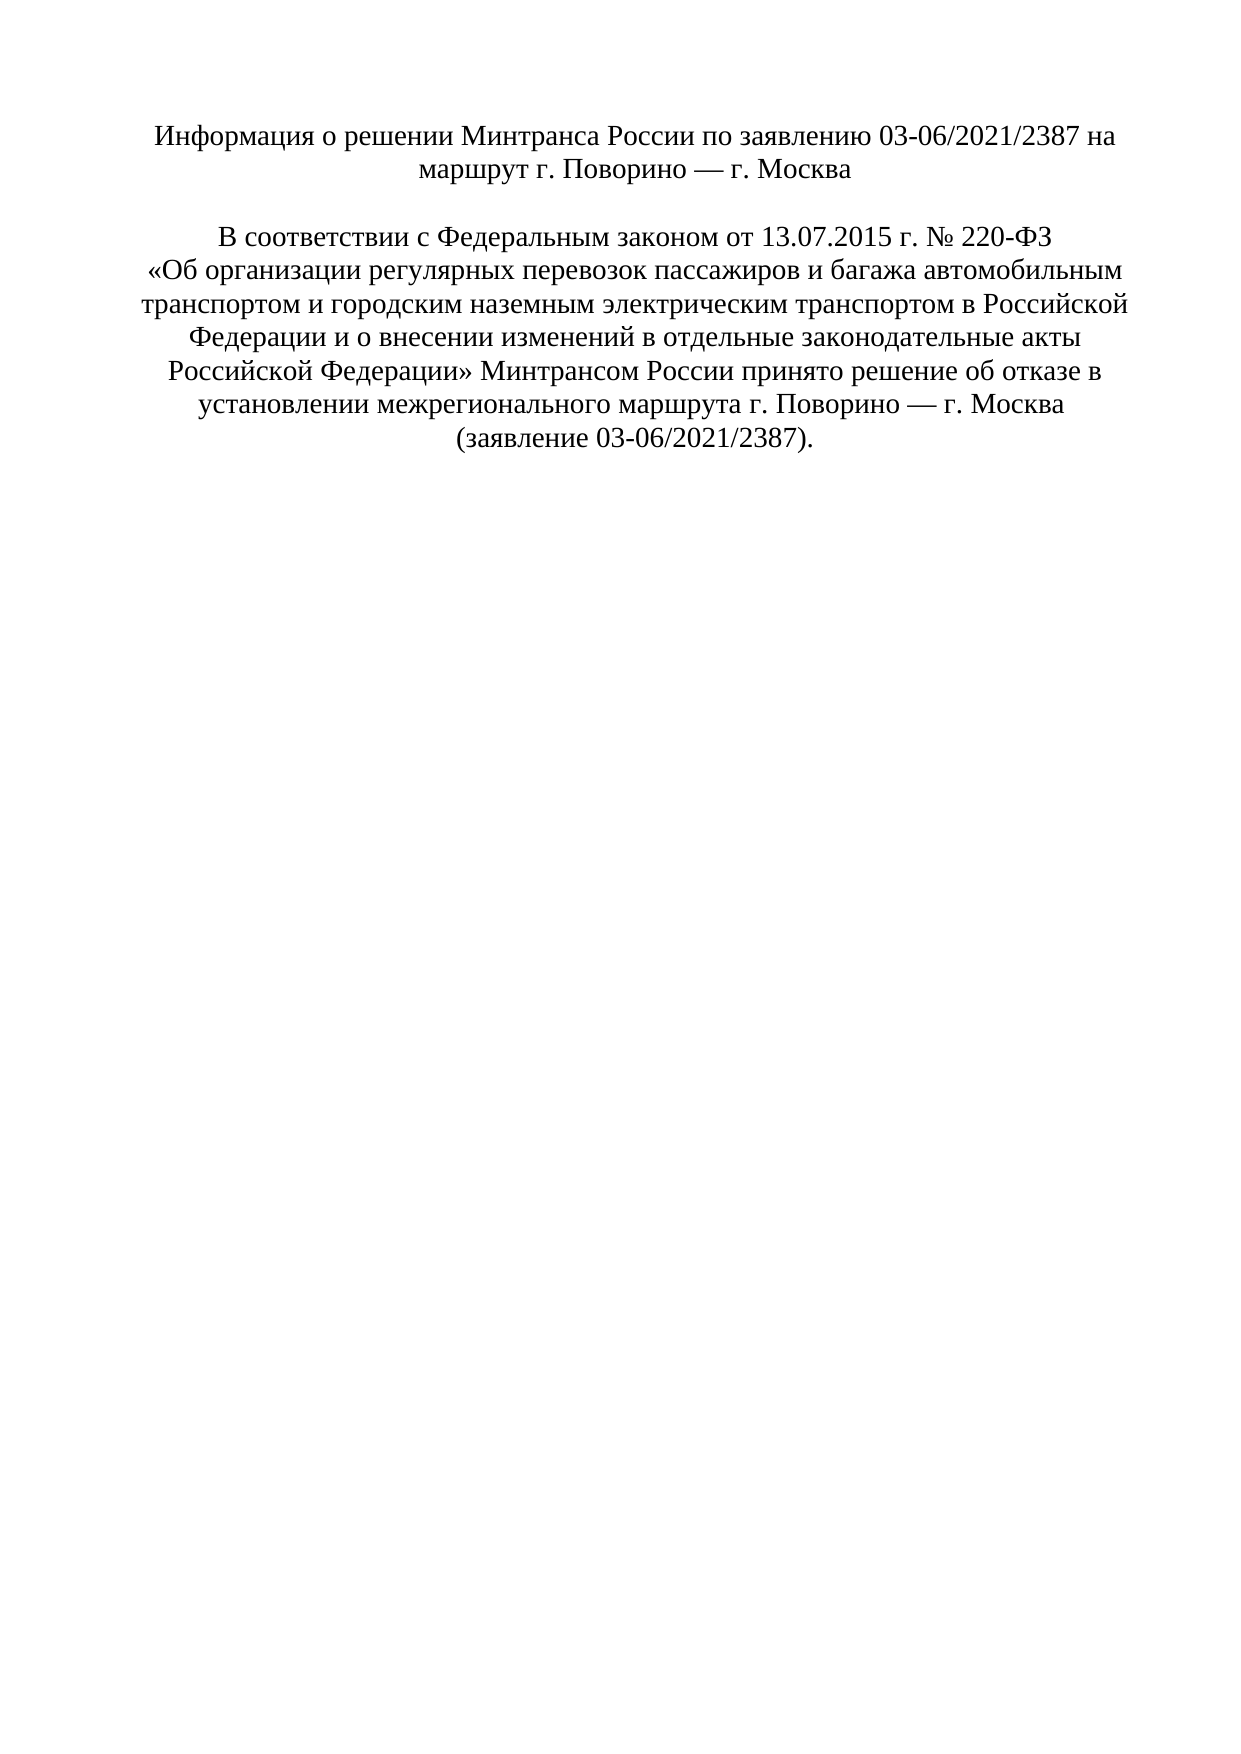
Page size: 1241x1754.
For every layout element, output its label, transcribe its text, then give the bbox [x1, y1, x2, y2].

text Информация о решении Минтранса России по заявлению 03-06/2021/2387 на маршрут г. Поворино — г. Москва [118, 118, 1152, 185]
text В соответствии с Федеральным законом от 13.07.2015 г. № 220-ФЗ «Об организации регулярных перевозок пассажиров и багажа автомобильным транспортом и городским наземным электрическим транспортом в Российской Федерации и о внесении изменений в отдельные законодательные акты Российской Федерации» Минтрансом России принято решение об отказе в установлении межрегионального маршрута г. Поворино — г. Москва (заявление 03-06/2021/2387). [118, 219, 1152, 453]
